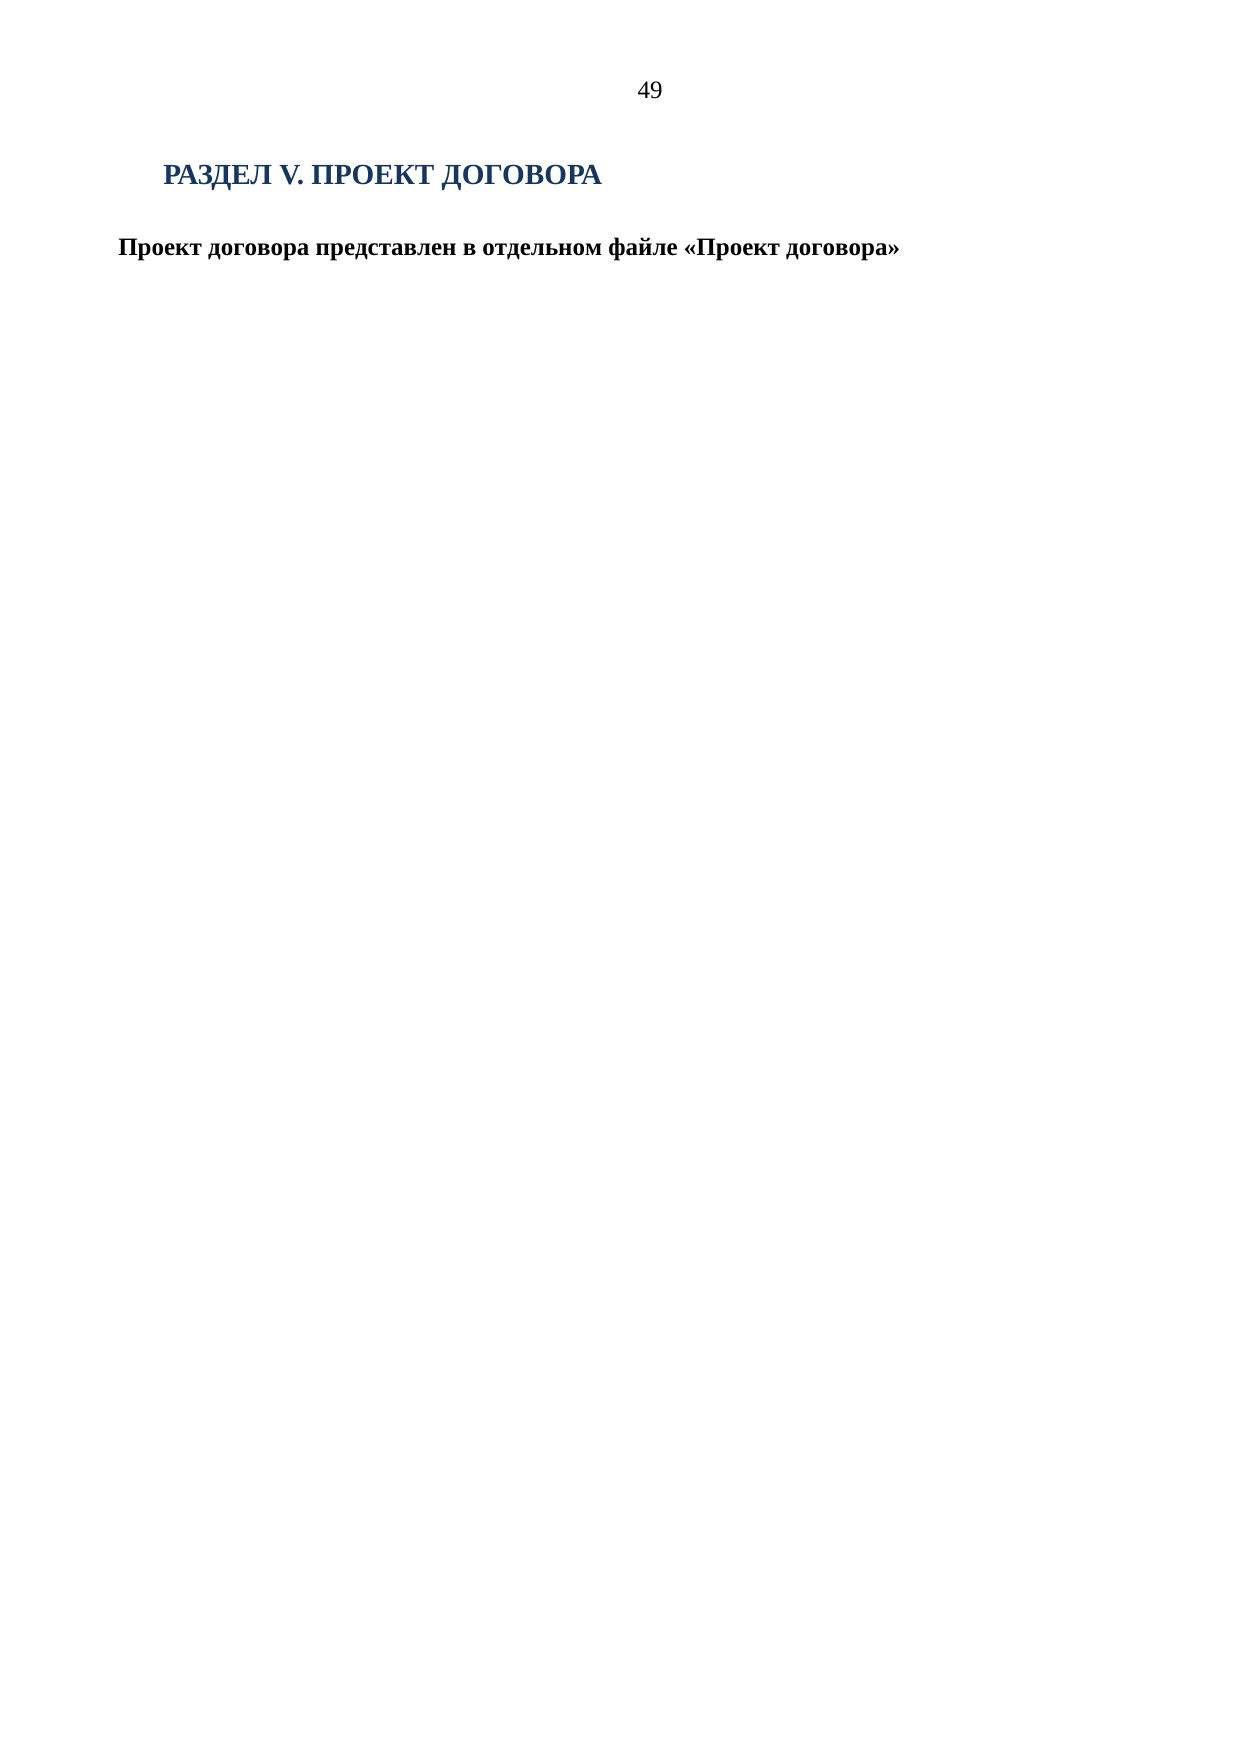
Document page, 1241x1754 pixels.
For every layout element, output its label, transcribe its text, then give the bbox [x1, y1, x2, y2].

text Проект договора представлен в отдельном файле «Проект договора» [118, 232, 1181, 261]
subtitle РАЗДЕЛ V. ПРОЕКТ ДОГОВОРА [163, 157, 1181, 191]
